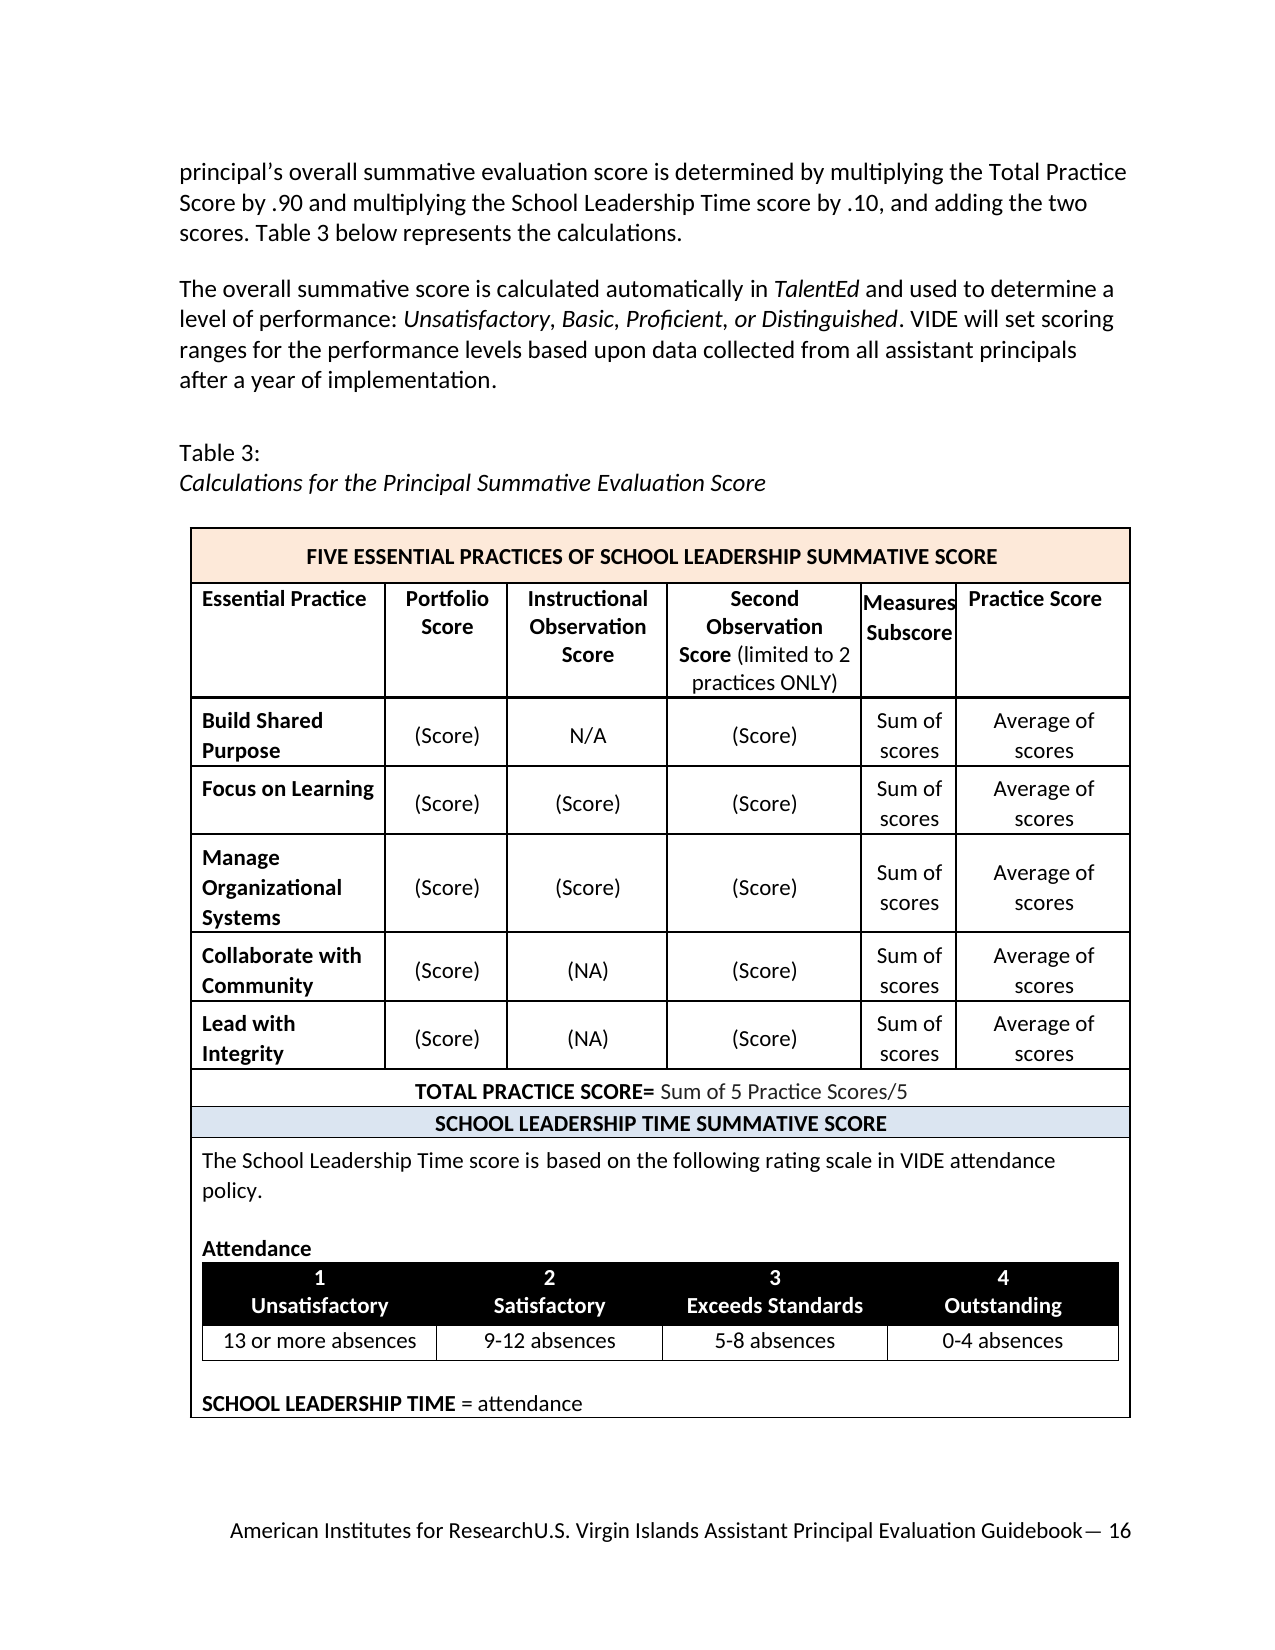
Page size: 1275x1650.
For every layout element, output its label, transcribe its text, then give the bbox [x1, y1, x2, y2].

table_cell Average of scores [957, 835, 1129, 931]
table_cell Average of scores [957, 1002, 1129, 1068]
table_cell Collaborate with Community [192, 933, 384, 999]
table_cell (Score) [386, 933, 506, 999]
table_cell (Score) [668, 767, 860, 833]
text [179, 156, 1131, 248]
table_cell (NA) [508, 1002, 666, 1068]
table_cell Average of scores [957, 933, 1129, 999]
table_cell (Score) [386, 1002, 506, 1068]
table_cell Average of scores [957, 699, 1129, 765]
table_cell Sum of scores [862, 835, 955, 931]
text The overall summative score is calculated automatically in TalentEd and used to determine a level of performance: Unsatisfactory, Basic, Proficient, or Distinguished. VIDE will set scoring ranges for the performance levels based upon data collected from all assistant principals after a year of implementation. [179, 273, 1131, 395]
table_cell TOTAL PRACTICE SCORE= Sum of 5 Practice Scores/5 [192, 1070, 1129, 1106]
table_cell The School Leadership Time score is based on the following rating scale in VIDE attendance policy. Attendance SCHOOL LEADERSHIP TIME = attendance [192, 1138, 1129, 1417]
table_cell Lead with Integrity [192, 1002, 384, 1068]
table_cell Essential Practice [192, 584, 384, 696]
table_cell (Score) [508, 767, 666, 833]
text Calculations for the Principal Summative Evaluation Score [179, 467, 1131, 497]
table_cell Average of scores [957, 767, 1129, 833]
table_cell (Score) [386, 699, 506, 765]
table_cell Portfolio Score [386, 584, 506, 696]
table_cell Focus on Learning [192, 767, 384, 833]
table_cell (Score) [668, 835, 860, 931]
table_cell Sum of scores [862, 767, 955, 833]
table_cell (Score) [668, 1002, 860, 1068]
table_cell Practice Score [957, 584, 1129, 696]
table_cell (Score) [386, 835, 506, 931]
table_cell Manage Organizational Systems [192, 835, 384, 931]
table_cell SCHOOL LEADERSHIP TIME SUMMATIVE SCORE [192, 1107, 1129, 1137]
table_cell Instructional Observation Score [508, 584, 666, 696]
table_cell Build Shared Purpose [192, 699, 384, 765]
table_cell (Score) [668, 933, 860, 999]
table_cell Sum of scores [862, 933, 955, 999]
table_header FIVE ESSENTIAL PRACTICES OF SCHOOL LEADERSHIP SUMMATIVE SCORE [192, 529, 1129, 582]
table_cell Measures Subscore [862, 584, 955, 696]
table_cell (Score) [668, 699, 860, 765]
text Table 3: [179, 437, 1131, 467]
table_cell (NA) [508, 933, 666, 999]
table_cell (Score) [386, 767, 506, 833]
table_cell Sum of scores [862, 1002, 955, 1068]
table_cell Sum of scores [862, 699, 955, 765]
table_cell (Score) [508, 835, 666, 931]
table_cell N/A [508, 699, 666, 765]
table_cell Second Observation Score (limited to 2 practices ONLY) [668, 584, 860, 696]
